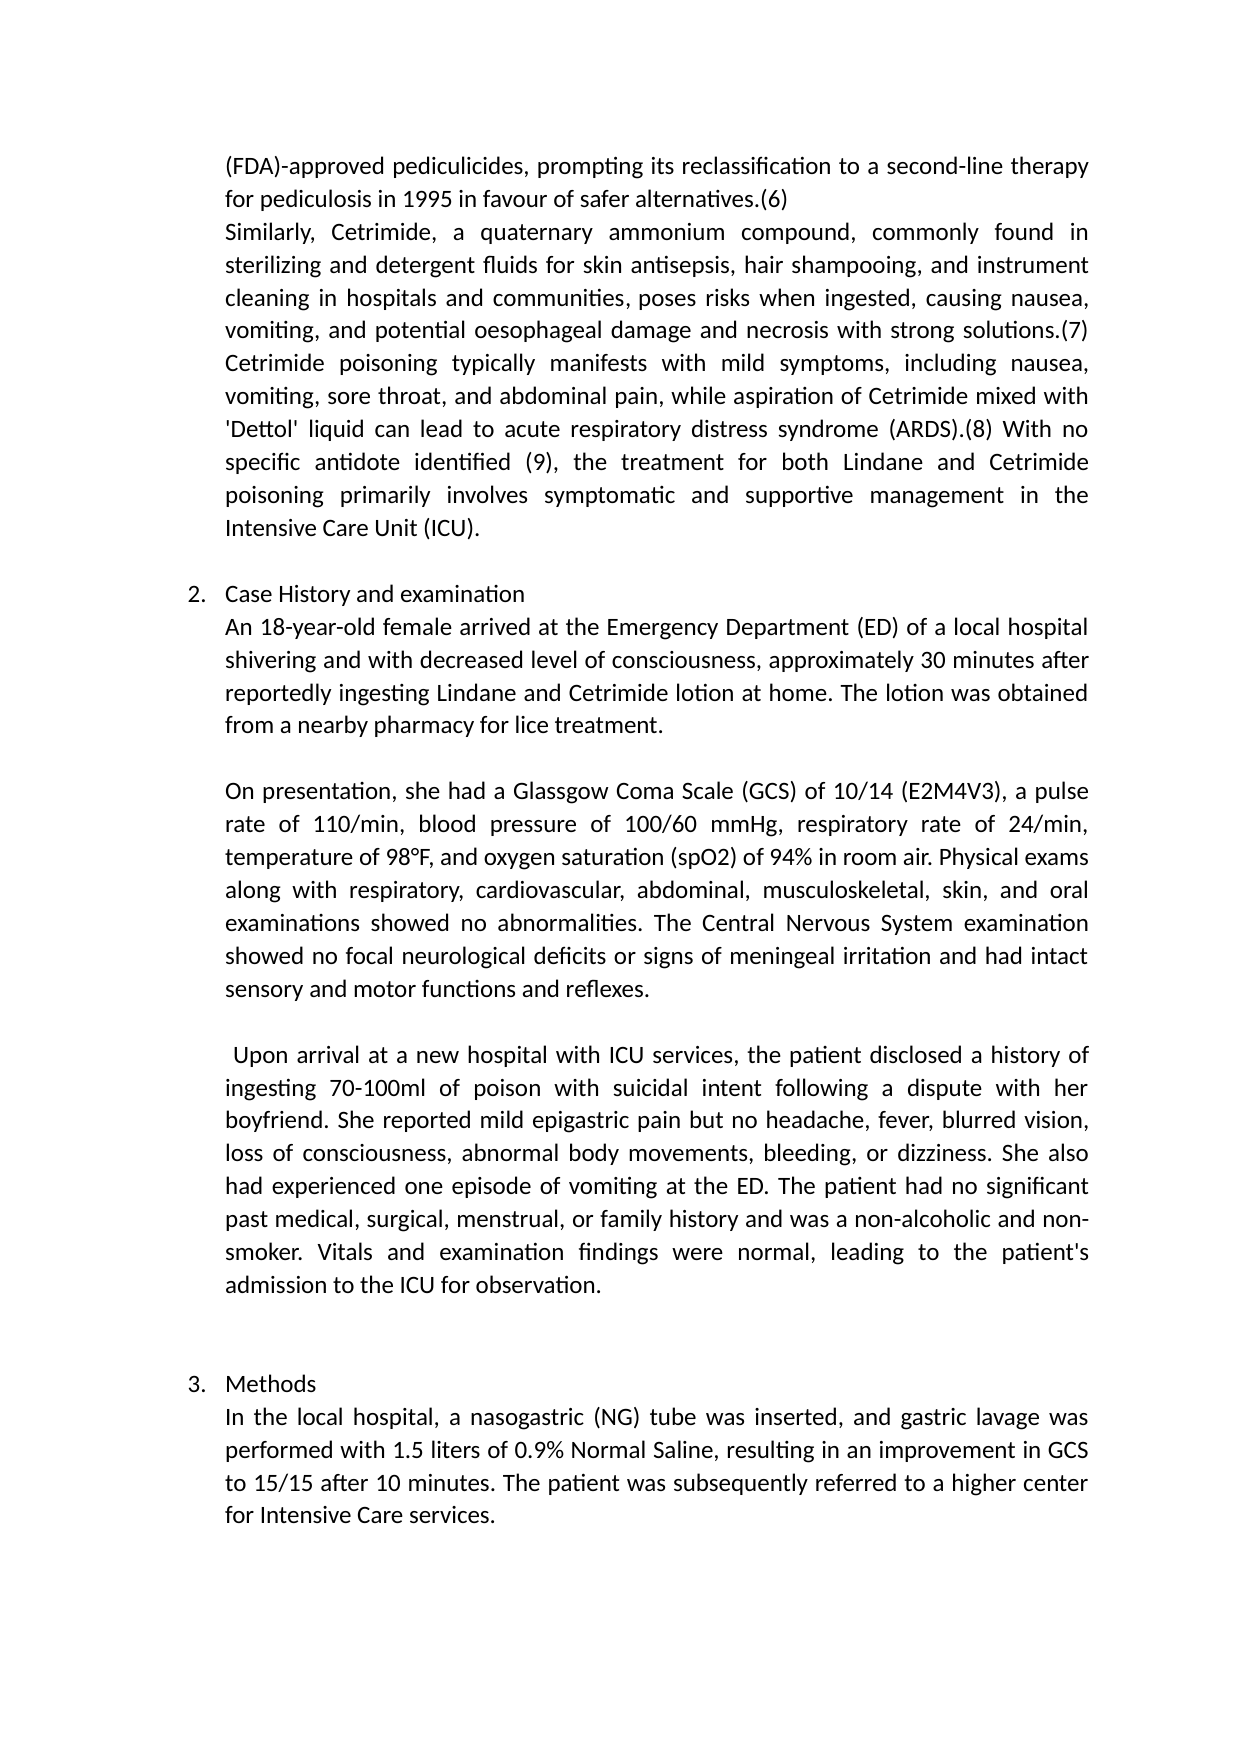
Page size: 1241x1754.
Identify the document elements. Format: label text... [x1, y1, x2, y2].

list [225, 150, 1090, 213]
list On presentation, she had a Glassgow Coma Scale (GCS) of 10/14 (E2M4V3), a pulse rate of 110/min, blood pressure of 100/60 mmHg, respiratory rate of 24/min, temperature of 98°F, and oxygen saturation (spO2) of 94% in room air. Physical exams along with respiratory, cardiovascular, abdominal, musculoskeletal, skin, and oral examinations showed no abnormalities. The Central Nervous System examination showed no focal neurological deficits or signs of meningeal irritation and had intact sensory and motor functions and reflexes. [225, 775, 1090, 1003]
list Upon arrival at a new hospital with ICU services, the patient disclosed a history of ingesting 70-100ml of poison with suicidal intent following a dispute with her boyfriend. She reported mild epigastric pain but no headache, fever, blurred vision, loss of consciousness, abnormal body movements, bleeding, or dizziness. She also had experienced one episode of vomiting at the ED. The patient had no significant past medical, surgical, menstrual, or family history and was a non-alcoholic and non-smoker. Vitals and examination findings were normal, leading to the patient's admission to the ICU for observation. [225, 1039, 1090, 1300]
list An 18-year-old female arrived at the Emergency Department (ED) of a local hospital shivering and with decreased level of consciousness, approximately 30 minutes after reportedly ingesting Lindane and Cetrimide lotion at home. The lotion was obtained from a nearby pharmacy for lice treatment. [225, 611, 1090, 740]
list Similarly, Cetrimide, a quaternary ammonium compound, commonly found in sterilizing and detergent fluids for skin antisepsis, hair shampooing, and instrument cleaning in hospitals and communities, poses risks when ingested, causing nausea, vomiting, and potential oesophageal damage and necrosis with strong solutions.(7) Cetrimide poisoning typically manifests with mild symptoms, including nausea, vomiting, sore throat, and abdominal pain, while aspiration of Cetrimide mixed with 'Dettol' liquid can lead to acute respiratory distress syndrome (ARDS).(8) With no specific antidote identified (9), the treatment for both Lindane and Cetrimide poisoning primarily involves symptomatic and supportive management in the Intensive Care Unit (ICU). [225, 216, 1090, 543]
list Methods [187, 1368, 1090, 1398]
list In the local hospital, a nasogastric (NG) tube was inserted, and gastric lavage was performed with 1.5 liters of 0.9% Normal Saline, resulting in an improvement in GCS to 15/15 after 10 minutes. The patient was subsequently referred to a higher center for Intensive Care services. [225, 1401, 1090, 1530]
list Case History and examination [187, 578, 1090, 608]
